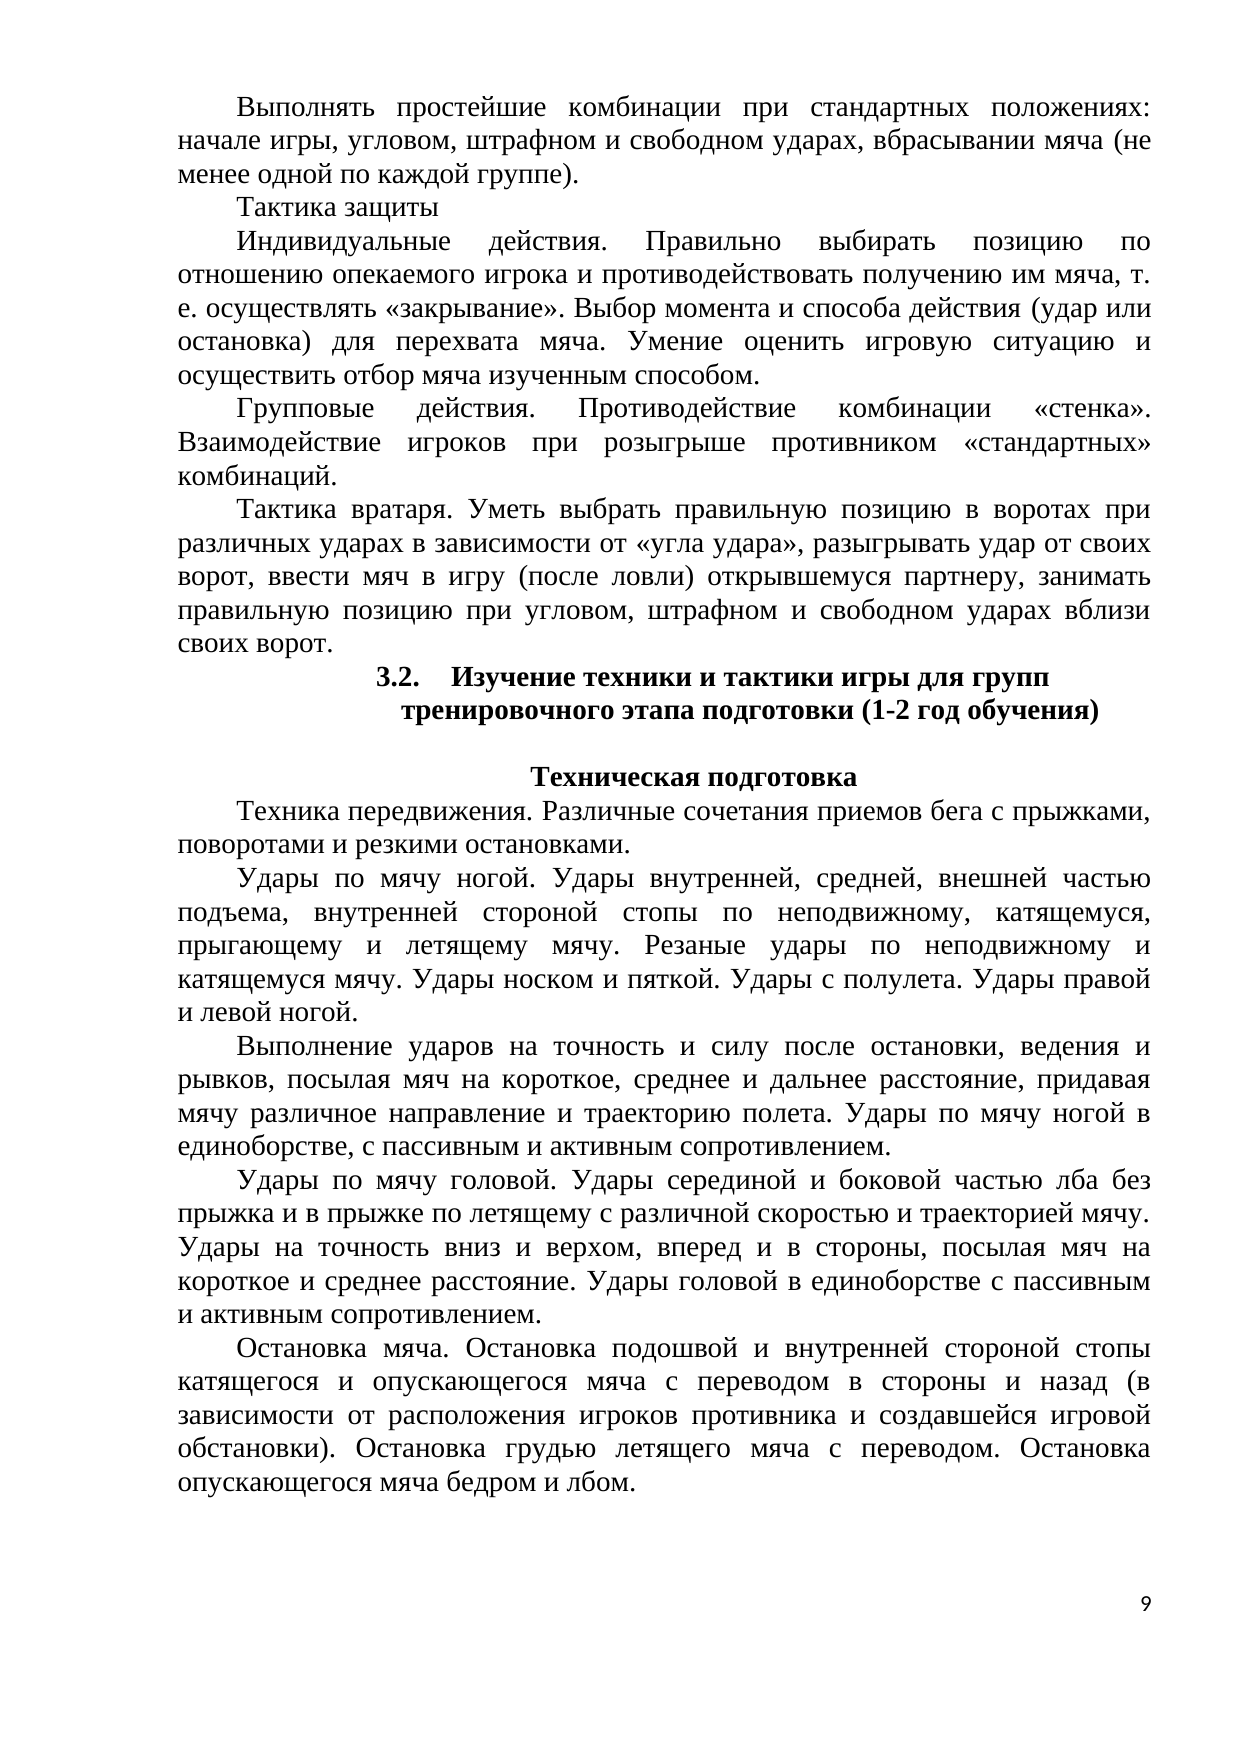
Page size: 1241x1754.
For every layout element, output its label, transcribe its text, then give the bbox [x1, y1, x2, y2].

text Техническая подготовка [177, 759, 1152, 793]
list Изучение техники и тактики игры для групп тренировочного этапа подготовки (1-2 год обучения) [274, 659, 1152, 726]
text Индивидуальные действия. Правильно выбирать позицию по отношению опекаемого игрока и противодействовать получению им мяча, т. е. осуществлять «закрывание». Выбор момента и способа действия (удар или остановка) для перехвата мяча. Умение оценить игровую ситуацию и осуществить отбор мяча изученным способом. [177, 223, 1152, 391]
text Тактика защиты [177, 189, 1152, 223]
text Выполнение ударов на точность и силу после остановки, ведения и рывков, посылая мяч на короткое, среднее и дальнее расстояние, придавая мячу различное направление и траекторию полета. Удары по мячу ногой в единоборстве, с пассивным и активным сопротивлением. [177, 1028, 1152, 1162]
text Удары по мячу головой. Удары серединой и боковой частью лба без прыжка и в прыжке по летящему с различной скоростью и траекторией мячу. Удары на точность вниз и верхом, вперед и в стороны, посылая мяч на короткое и среднее расстояние. Удары головой в единоборстве с пассивным и активным сопротивлением. [177, 1162, 1152, 1330]
text Техника передвижения. Различные сочетания приемов бега с прыжками, поворотами и резкими остановками. [177, 793, 1152, 860]
text Выполнять простейшие комбинации при стандартных положениях: начале игры, угловом, штрафном и свободном ударах, вбрасывании мяча (не менее одной по каждой группе). [177, 89, 1152, 189]
text Групповые действия. Противодействие комбинации «стенка». Взаимодействие игроков при розыгрыше противником «стандартных» комбинаций. [177, 391, 1152, 491]
text Остановка мяча. Остановка подошвой и внутренней стороной стопы катящегося и опускающегося мяча с переводом в стороны и назад (в зависимости от расположения игроков противника и создавшейся игровой обстановки). Остановка грудью летящего мяча с переводом. Остановка опускающегося мяча бедром и лбом. [177, 1330, 1152, 1497]
text Тактика вратаря. Уметь выбрать правильную позицию в воротах при различных ударах в зависимости от «угла удара», разыгрывать удар от своих ворот, ввести мяч в игру (после ловли) открывшемуся партнеру, занимать правильную позицию при угловом, штрафном и свободном ударах вблизи своих ворот. [177, 491, 1152, 659]
text Удары по мячу ногой. Удары внутренней, средней, внешней частью подъема, внутренней стороной стопы по неподвижному, катящемуся, прыгающему и летящему мячу. Резаные удары по неподвижному и катящемуся мячу. Удары носком и пяткой. Удары с полулета. Удары правой и левой ногой. [177, 860, 1152, 1028]
